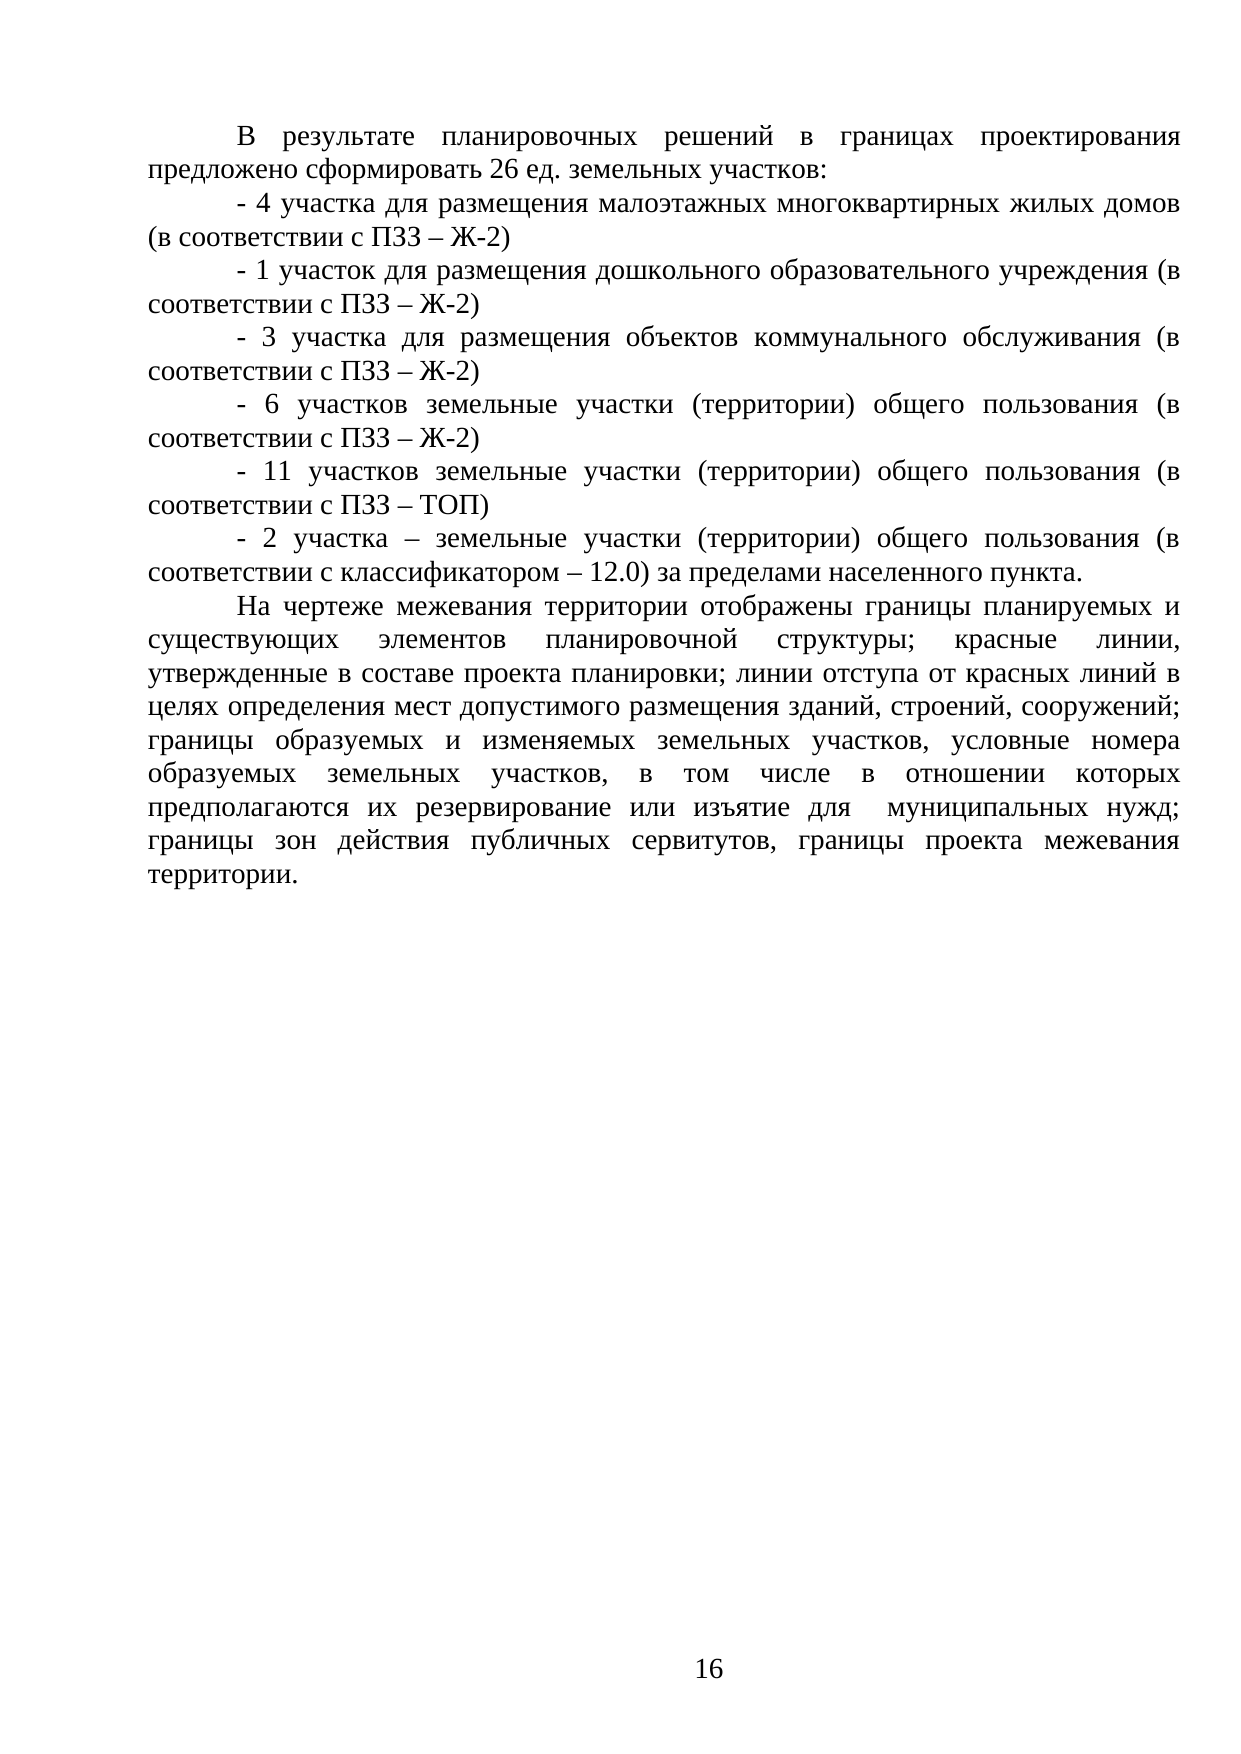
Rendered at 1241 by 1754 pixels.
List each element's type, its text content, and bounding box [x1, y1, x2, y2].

text В результате планировочных решений в границах проектирования предложено сформировать 26 ед. земельных участков: [148, 118, 1181, 185]
text - 6 участков земельные участки (территории) общего пользования (в соответствии с ПЗЗ – Ж-2) [148, 386, 1181, 453]
text - 1 участок для размещения дошкольного образовательного учреждения (в соответствии с ПЗЗ – Ж-2) [148, 252, 1181, 319]
text - 11 участков земельные участки (территории) общего пользования (в соответствии с ПЗЗ – ТОП) [148, 453, 1181, 521]
text На чертеже межевания территории отображены границы планируемых и существующих элементов планировочной структуры; красные линии, утвержденные в составе проекта планировки; линии отступа от красных линий в целях определения мест допустимого размещения зданий, строений, сооружений; границы образуемых и изменяемых земельных участков, условные номера образуемых земельных участков, в том числе в отношении которых предполагаются их резервирование или изъятие для муниципальных нужд; границы зон действия публичных сервитутов, границы проекта межевания территории. [148, 588, 1181, 889]
text - 2 участка – земельные участки (территории) общего пользования (в соответствии с классификатором – 12.0) за пределами населенного пункта. [148, 521, 1181, 588]
text - 4 участка для размещения малоэтажных многоквартирных жилых домов (в соответствии с ПЗЗ – Ж-2) [148, 185, 1181, 252]
text - 3 участка для размещения объектов коммунального обслуживания (в соответствии с ПЗЗ – Ж-2) [148, 319, 1181, 386]
